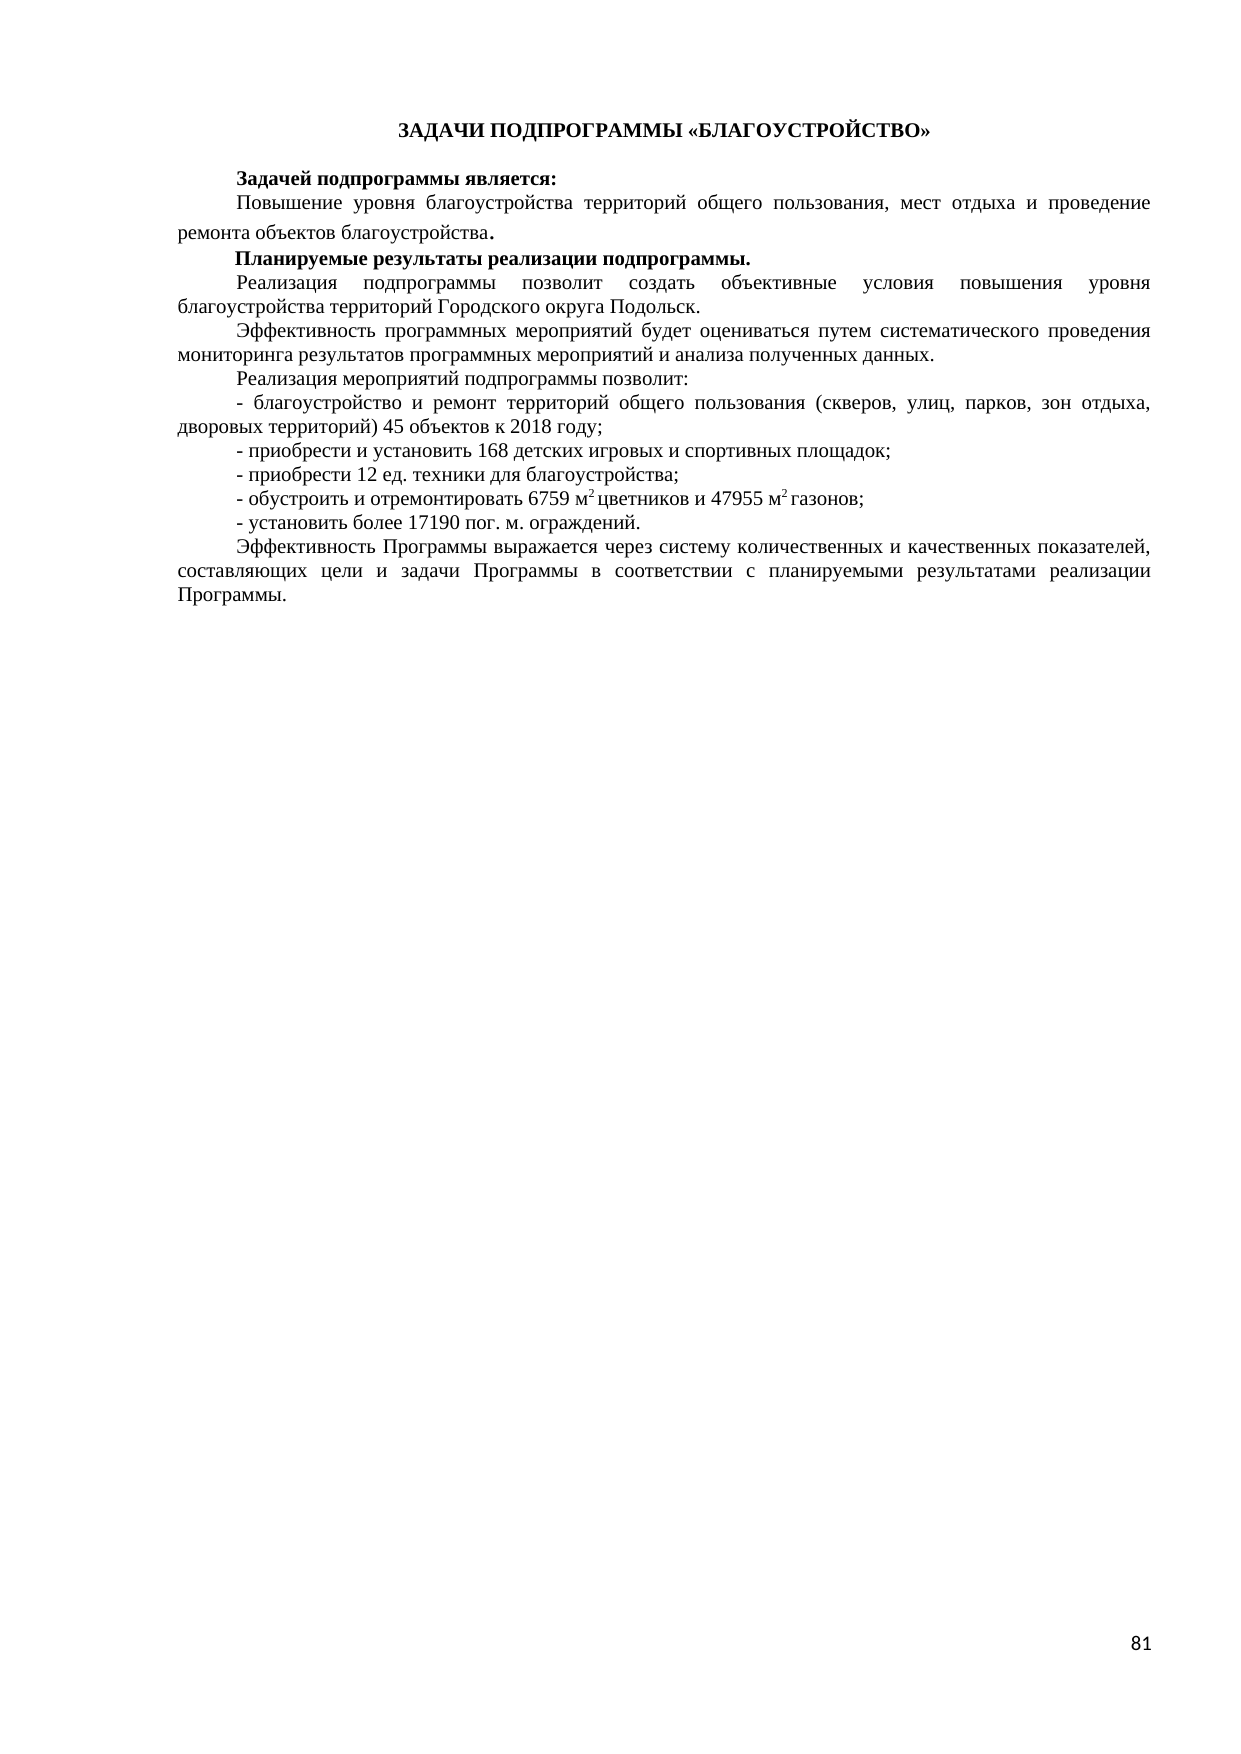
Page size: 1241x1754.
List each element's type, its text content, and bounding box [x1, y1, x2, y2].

text - обустроить и отремонтировать 6759 м2 цветников и 47955 м2 газонов; [177, 486, 1152, 510]
text Эффективность программных мероприятий будет оцениваться путем систематического проведения мониторинга результатов программных мероприятий и анализа полученных данных. [177, 318, 1152, 366]
text - установить более 17190 пог. м. ограждений. [177, 510, 1152, 534]
text Реализация подпрограммы позволит создать объективные условия повышения уровня благоустройства территорий Городского округа Подольск. [177, 269, 1152, 318]
text Реализация мероприятий подпрограммы позволит: [177, 366, 1152, 390]
text Повышение уровня благоустройства территорий общего пользования, мест отдыха и проведение ремонта объектов благоустройства. [177, 190, 1152, 246]
text Эффективность Программы выражается через систему количественных и качественных показателей, составляющих цели и задачи Программы в соответствии с планируемыми результатами реализации Программы. [177, 534, 1152, 606]
text Задачей подпрограммы является: [177, 166, 1152, 190]
text - приобрести 12 ед. техники для благоустройства; [177, 462, 1152, 486]
text - благоустройство и ремонт территорий общего пользования (скверов, улиц, парков, зон отдыха, дворовых территорий) 45 объектов к 2018 году; [177, 390, 1152, 438]
text - приобрести и установить 168 детских игровых и спортивных площадок; [177, 438, 1152, 462]
text ЗАДАЧИ ПОДПРОГРАММЫ «БЛАГОУСТРОЙСТВО» [177, 118, 1152, 142]
text Планируемые результаты реализации подпрограммы. [177, 246, 1152, 269]
